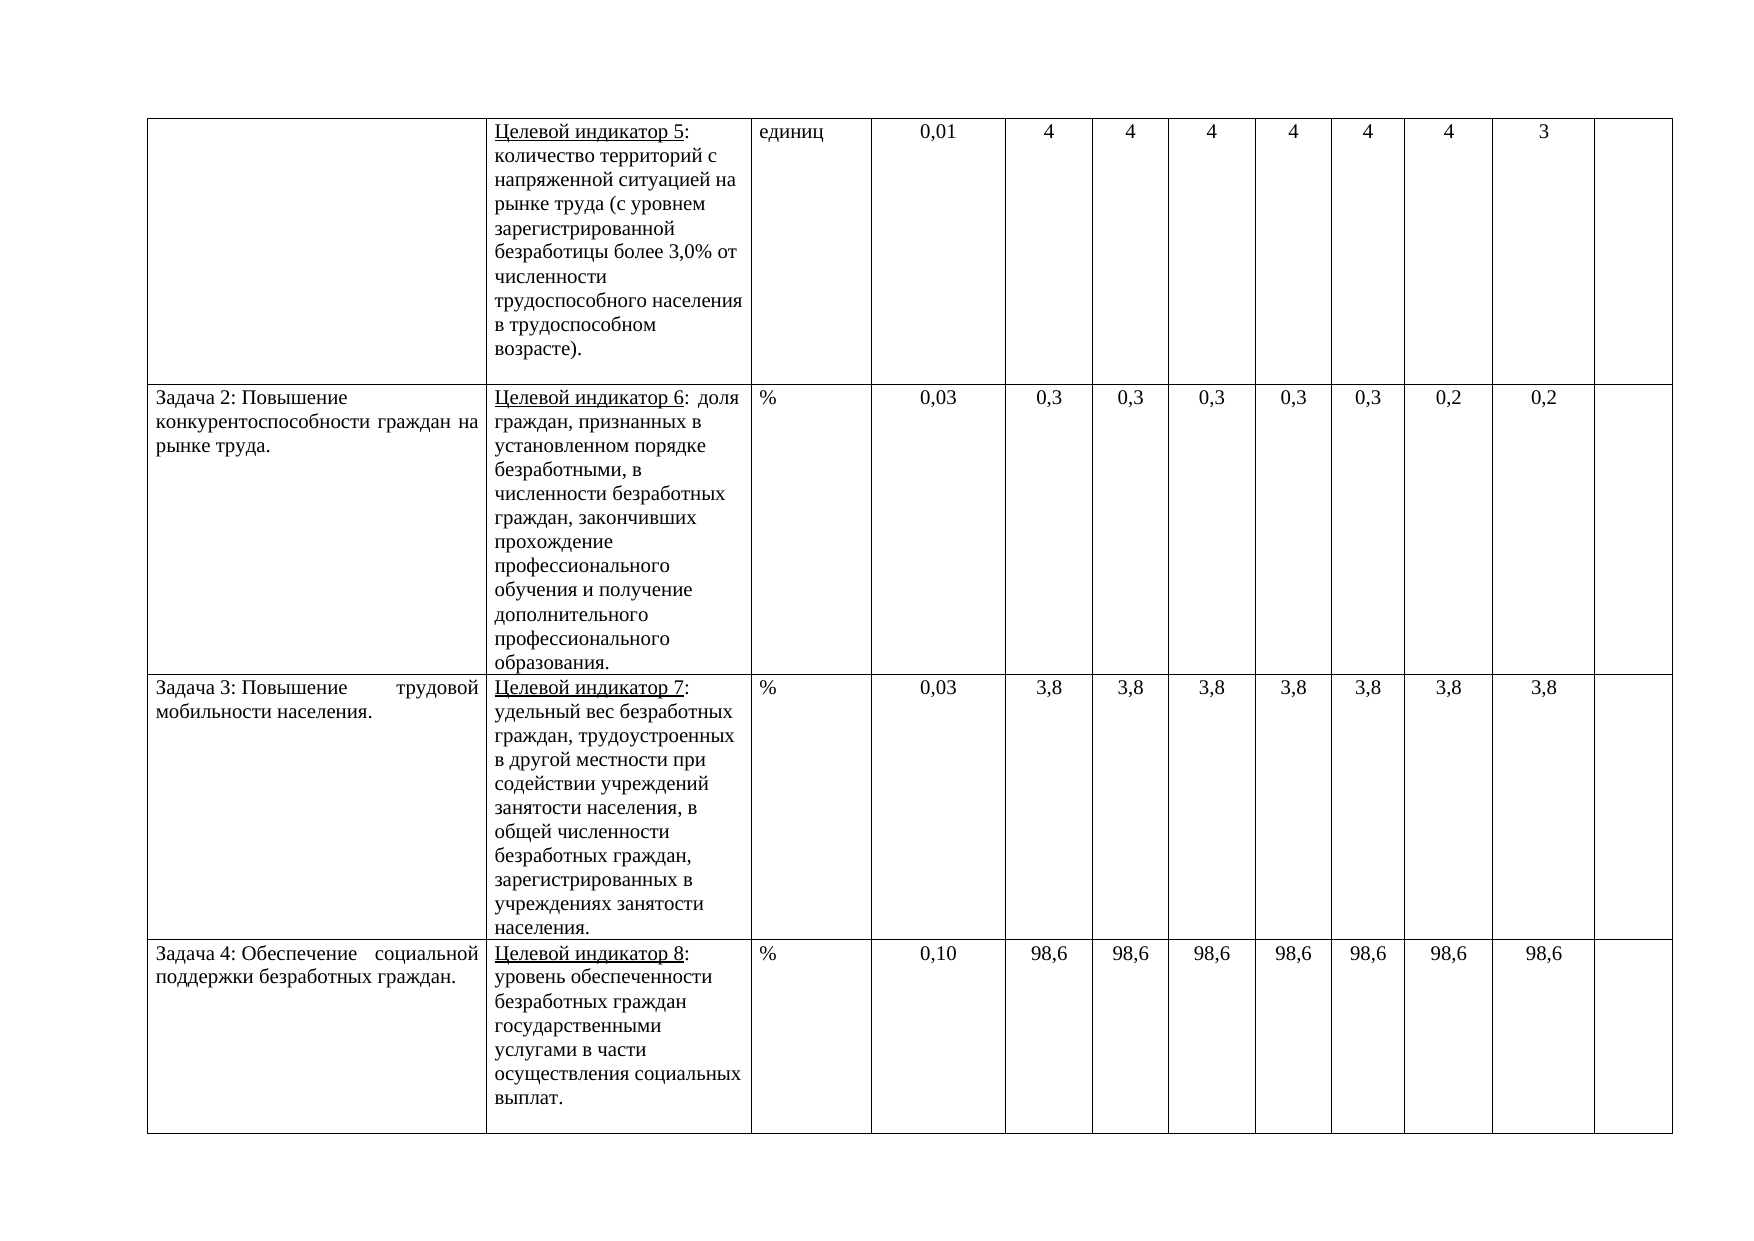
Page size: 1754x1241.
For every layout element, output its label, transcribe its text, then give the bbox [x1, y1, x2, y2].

table_cell % [752, 385, 871, 674]
table_cell 0,3 [1256, 385, 1331, 674]
table_cell 0,3 [1332, 385, 1404, 674]
table_cell 0,2 [1405, 385, 1492, 674]
table_cell Целевой индикатор 5: количество территорий с напряженной ситуацией на рынке труда (с уровнем зарегистрированной безработицы более 3,0% от численности трудоспособного населения в трудоспособном возрасте). [487, 119, 751, 384]
table_cell 98,6 [1093, 940, 1168, 1133]
table_cell 0,3 [1093, 385, 1168, 674]
table_cell 98,6 [1169, 940, 1255, 1133]
table_cell 98,6 [1332, 940, 1404, 1133]
table_cell единиц [752, 119, 871, 384]
table_cell 3,8 [1405, 675, 1492, 939]
table_cell 4 [1006, 119, 1092, 384]
table_cell 3 [1493, 119, 1594, 384]
table_cell 98,6 [1405, 940, 1492, 1133]
table_cell 98,6 [1006, 940, 1092, 1133]
table_cell 0,01 [872, 119, 1005, 384]
table_cell [1595, 119, 1672, 384]
table_cell 0,10 [872, 940, 1005, 1133]
table_cell [1595, 675, 1672, 939]
table_cell 0,2 [1493, 385, 1594, 674]
table_cell Задача 4: Обеспечение социальной поддержки безработных граждан. [148, 940, 486, 1133]
table_cell 0,03 [872, 385, 1005, 674]
table_cell Задача 2: Повышение конкурентоспособности граждан на рынке труда. [148, 385, 486, 674]
table_cell [1595, 385, 1672, 674]
table_cell Целевой индикатор 6: доля граждан, признанных в установленном порядке безработными, в численности безработных граждан, закончивших прохождение профессионального обучения и получение дополнительного профессионального образования. [487, 385, 751, 674]
table_cell % [752, 675, 871, 939]
table_cell 98,6 [1256, 940, 1331, 1133]
table_cell 4 [1332, 119, 1404, 384]
table_cell 3,8 [1093, 675, 1168, 939]
table_cell Задача 3: Повышение трудовой мобильности населения. [148, 675, 486, 939]
table_cell 4 [1093, 119, 1168, 384]
table_cell 3,8 [1332, 675, 1404, 939]
table_cell Целевой индикатор 8: уровень обеспеченности безработных граждан государственными услугами в части осуществления социальных выплат. [487, 940, 751, 1133]
table_cell 3,8 [1006, 675, 1092, 939]
table_cell 4 [1169, 119, 1255, 384]
table_cell 3,8 [1256, 675, 1331, 939]
table_cell [1595, 940, 1672, 1133]
table_cell 0,03 [872, 675, 1005, 939]
table_cell 4 [1405, 119, 1492, 384]
table_cell 4 [1256, 119, 1331, 384]
table_cell Целевой индикатор 7: удельный вес безработных граждан, трудоустроенных в другой местности при содействии учреждений занятости населения, в общей численности безработных граждан, зарегистрированных в учреждениях занятости населения. [487, 675, 751, 939]
table_cell 3,8 [1493, 675, 1594, 939]
table_cell 3,8 [1169, 675, 1255, 939]
table_cell 0,3 [1006, 385, 1092, 674]
table_cell % [752, 940, 871, 1133]
table_cell 98,6 [1493, 940, 1594, 1133]
table_cell 0,3 [1169, 385, 1255, 674]
